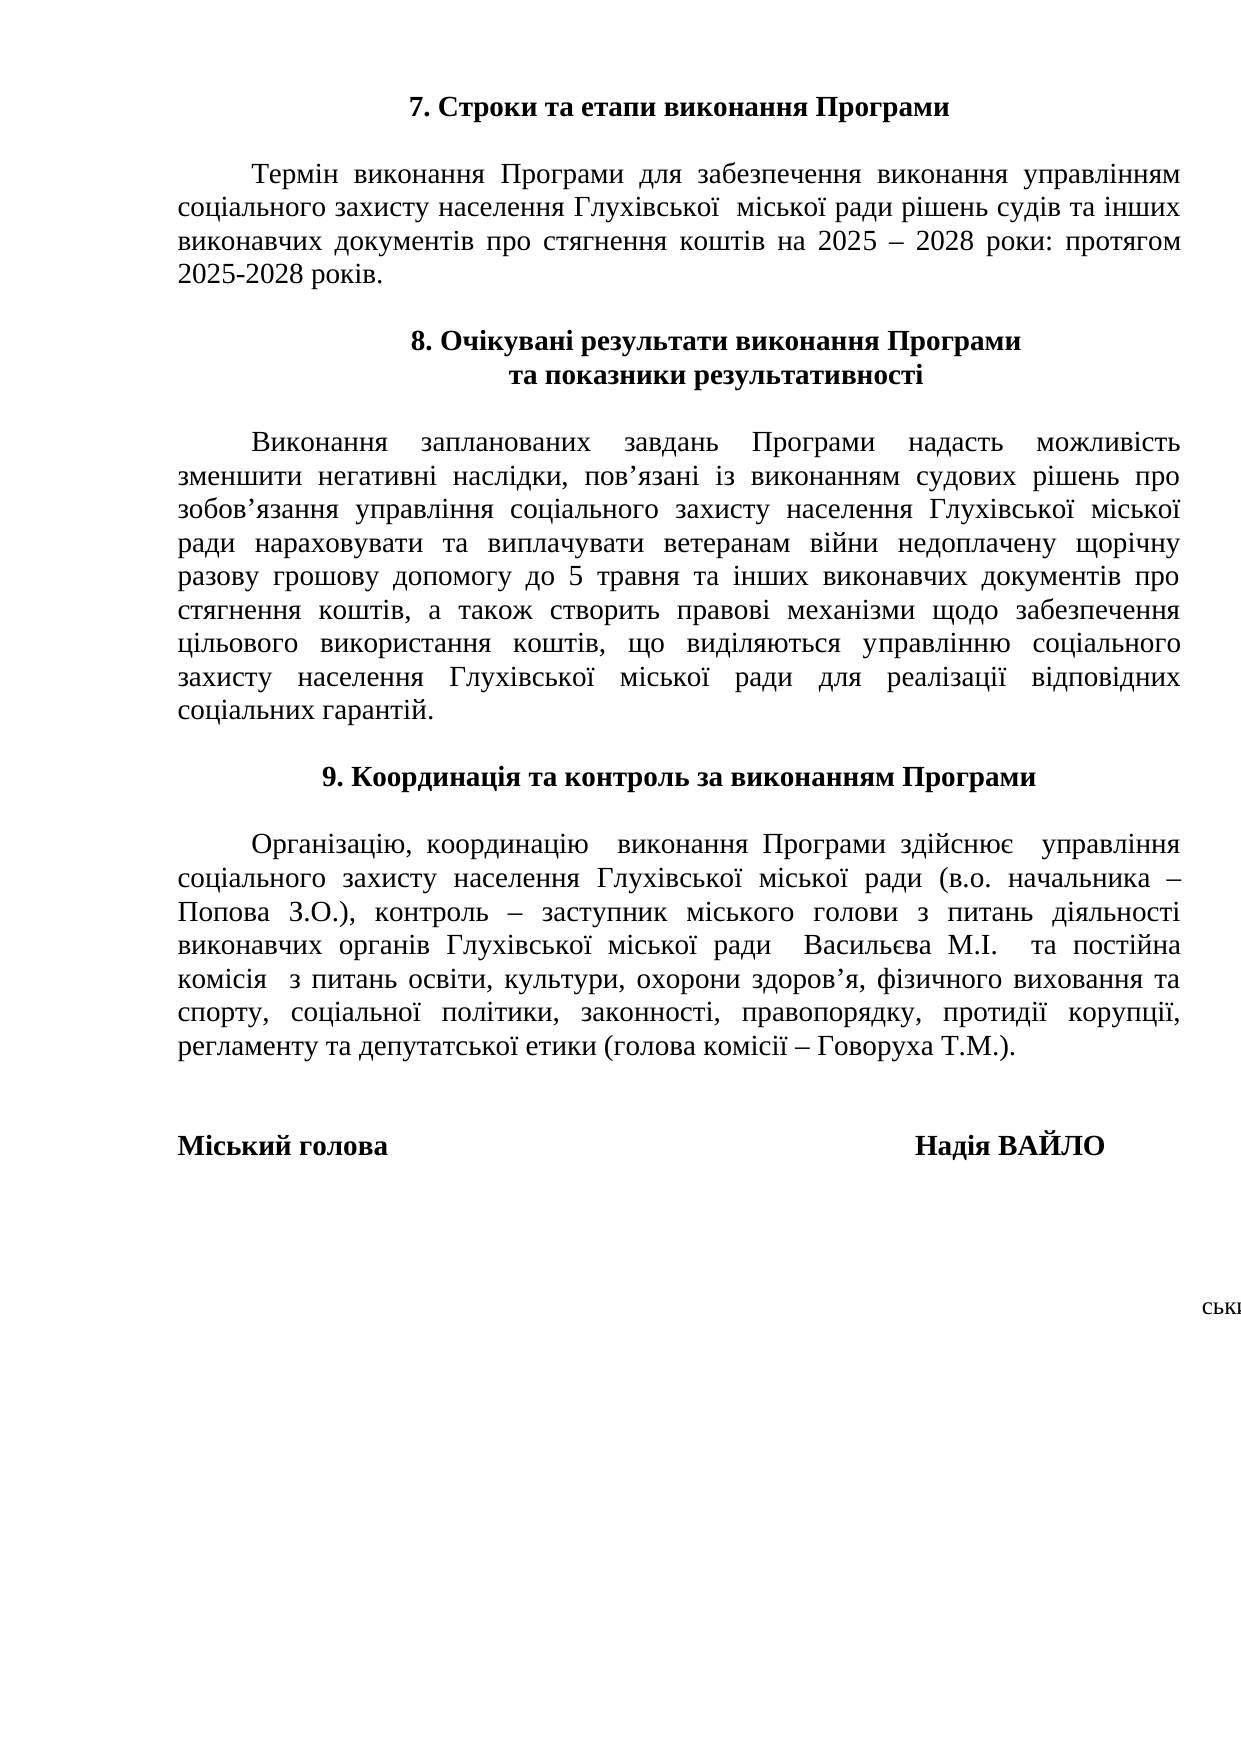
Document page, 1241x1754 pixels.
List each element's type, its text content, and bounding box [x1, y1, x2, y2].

text Виконання запланованих завдань Програми надасть можливість зменшити негативні наслідки, пов’язані із виконанням судових рішень про зобов’язання управління соціального захисту населення Глухівської міської ради нараховувати та виплачувати ветеранам війни недоплачену щорічну разову грошову допомогу до 5 травня та інших виконавчих документів про стягнення коштів, а також створить правові механізми щодо забезпечення цільового використання коштів, що виділяються управлінню соціального захисту населення Глухівської міської ради для реалізації відповідних соціальних гарантій. [177, 424, 1181, 726]
text та показники результативності [251, 357, 1181, 391]
text Організацію, координацію виконання Програми здійснює управління соціального захисту населення Глухівської міської ради (в.о. начальника – Попова З.О.), контроль – заступник міського голови з питань діяльності виконавчих органів Глухівської міської ради Васильєва М.І. та постійна комісія з питань освіти, культури, охорони здоров’я, фізичного виховання та спорту, соціальної політики, законності, правопорядку, протидії корупції, регламенту та депутатської етики (голова комісії – Говоруха Т.М.). [177, 827, 1181, 1061]
text 8. Очікувані результати виконання Програми [251, 323, 1181, 357]
text 7. Строки та етапи виконання Програми [177, 89, 1181, 122]
text Міський [1179, 1263, 1240, 1320]
text Термін виконання Програми для забезпечення виконання управлінням соціального захисту населення Глухівської міської ради рішень судів та інших виконавчих документів про стягнення коштів на 2025 – 2028 роки: протягом 2025-2028 років. [177, 156, 1181, 290]
text 9. Координація та контроль за виконанням Програми [177, 759, 1181, 793]
text Міський голова Надія ВАЙЛО [177, 1128, 1181, 1162]
